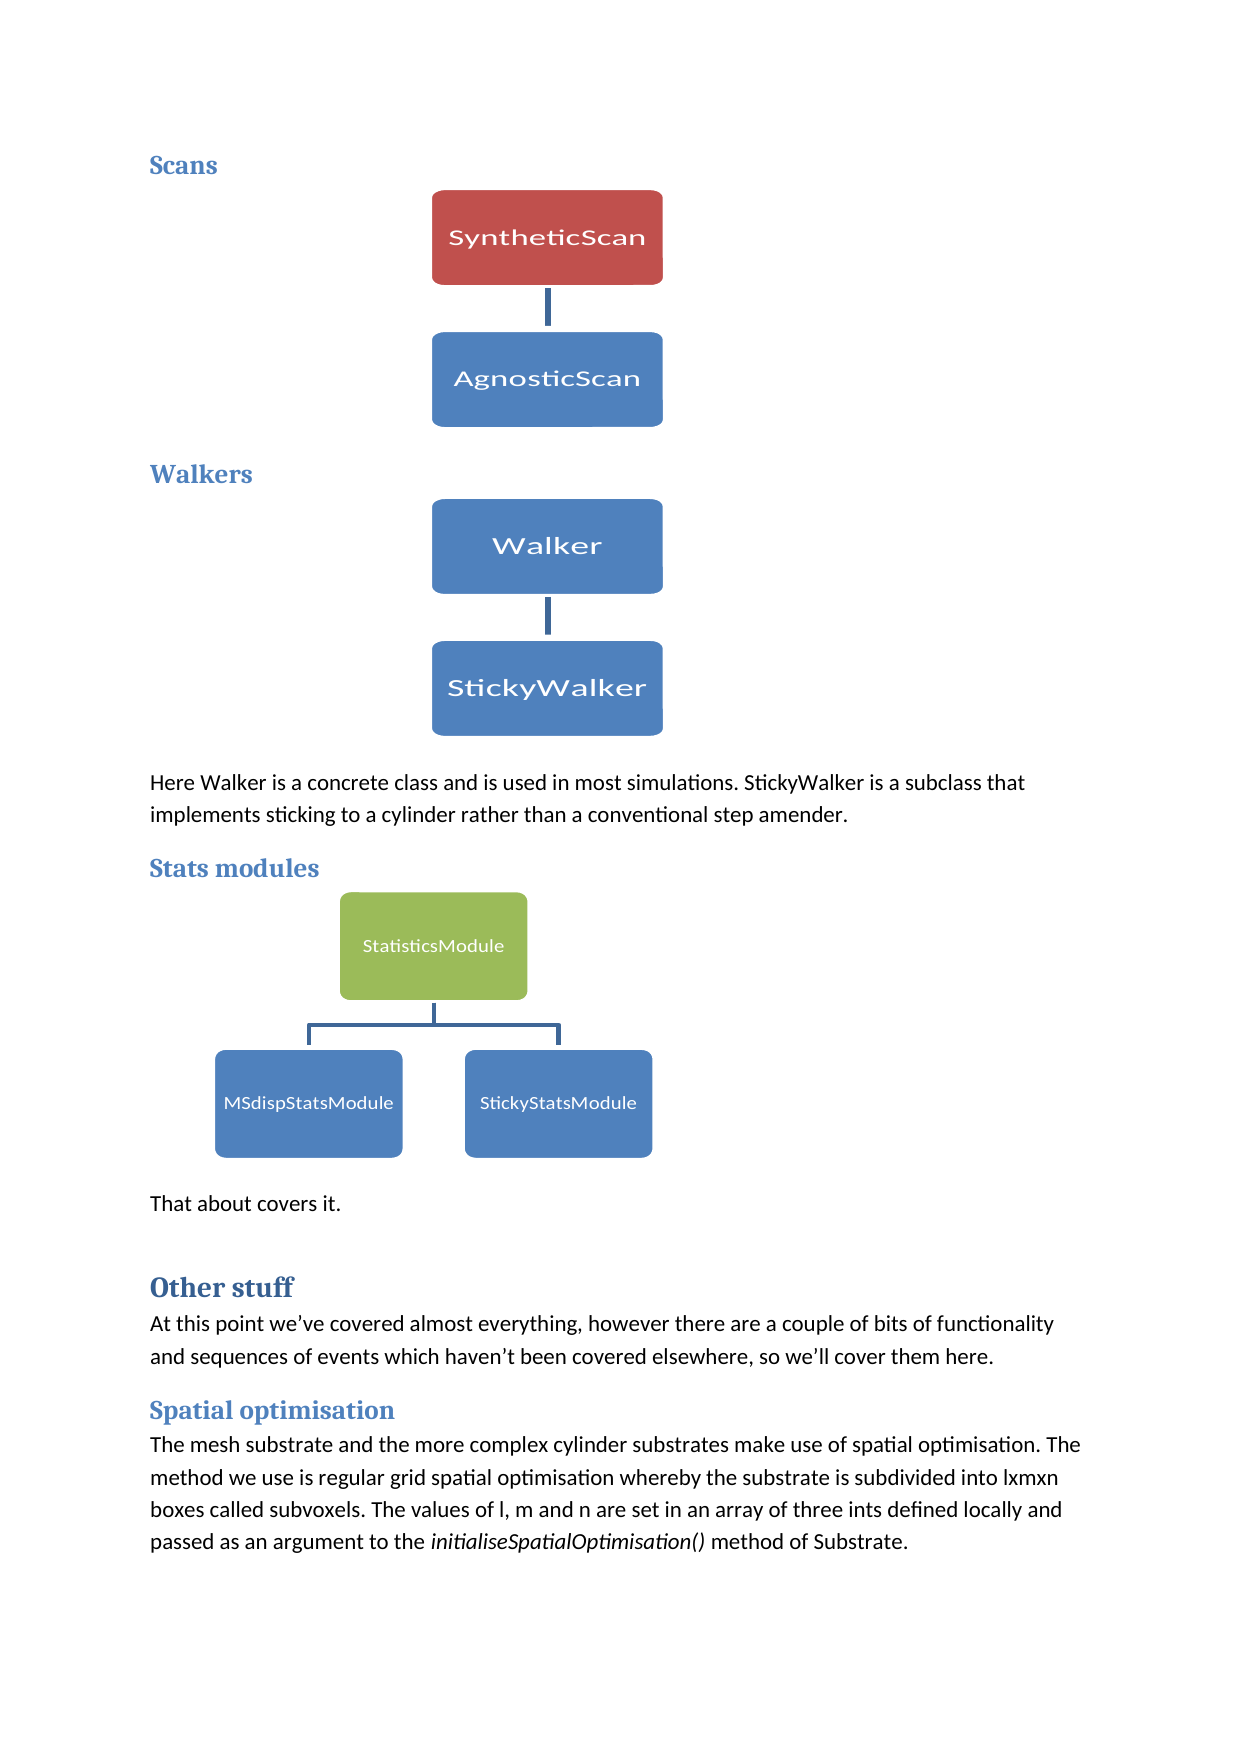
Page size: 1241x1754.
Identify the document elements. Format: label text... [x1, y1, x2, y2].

subtitle Scans [150, 150, 1090, 181]
text Here Walker is a concrete class and is used in most simulations. StickyWalker is a subclass that implements sticking to a cylinder rather than a conventional step amender. [150, 768, 1090, 828]
subtitle Other stuff [150, 1271, 1090, 1304]
subtitle Walkers [150, 459, 1090, 490]
text The mesh substrate and the more complex cylinder substrates make use of spatial optimisation. The method we use is regular grid spatial optimisation whereby the substrate is subdivided into lxmxn boxes called subvoxels. The values of l, m and n are set in an array of three ints defined locally and passed as an argument to the initialiseSpatialOptimisation() method of Substrate. [150, 1431, 1090, 1555]
subtitle Spatial optimisation [150, 1395, 1090, 1426]
subtitle Stats modules [150, 853, 1090, 884]
text That about covers it. [150, 1189, 1090, 1217]
text At this point we’ve covered almost everything, however there are a couple of bits of functionality and sequences of events which haven’t been covered elsewhere, so we’ll cover them here. [150, 1309, 1090, 1370]
